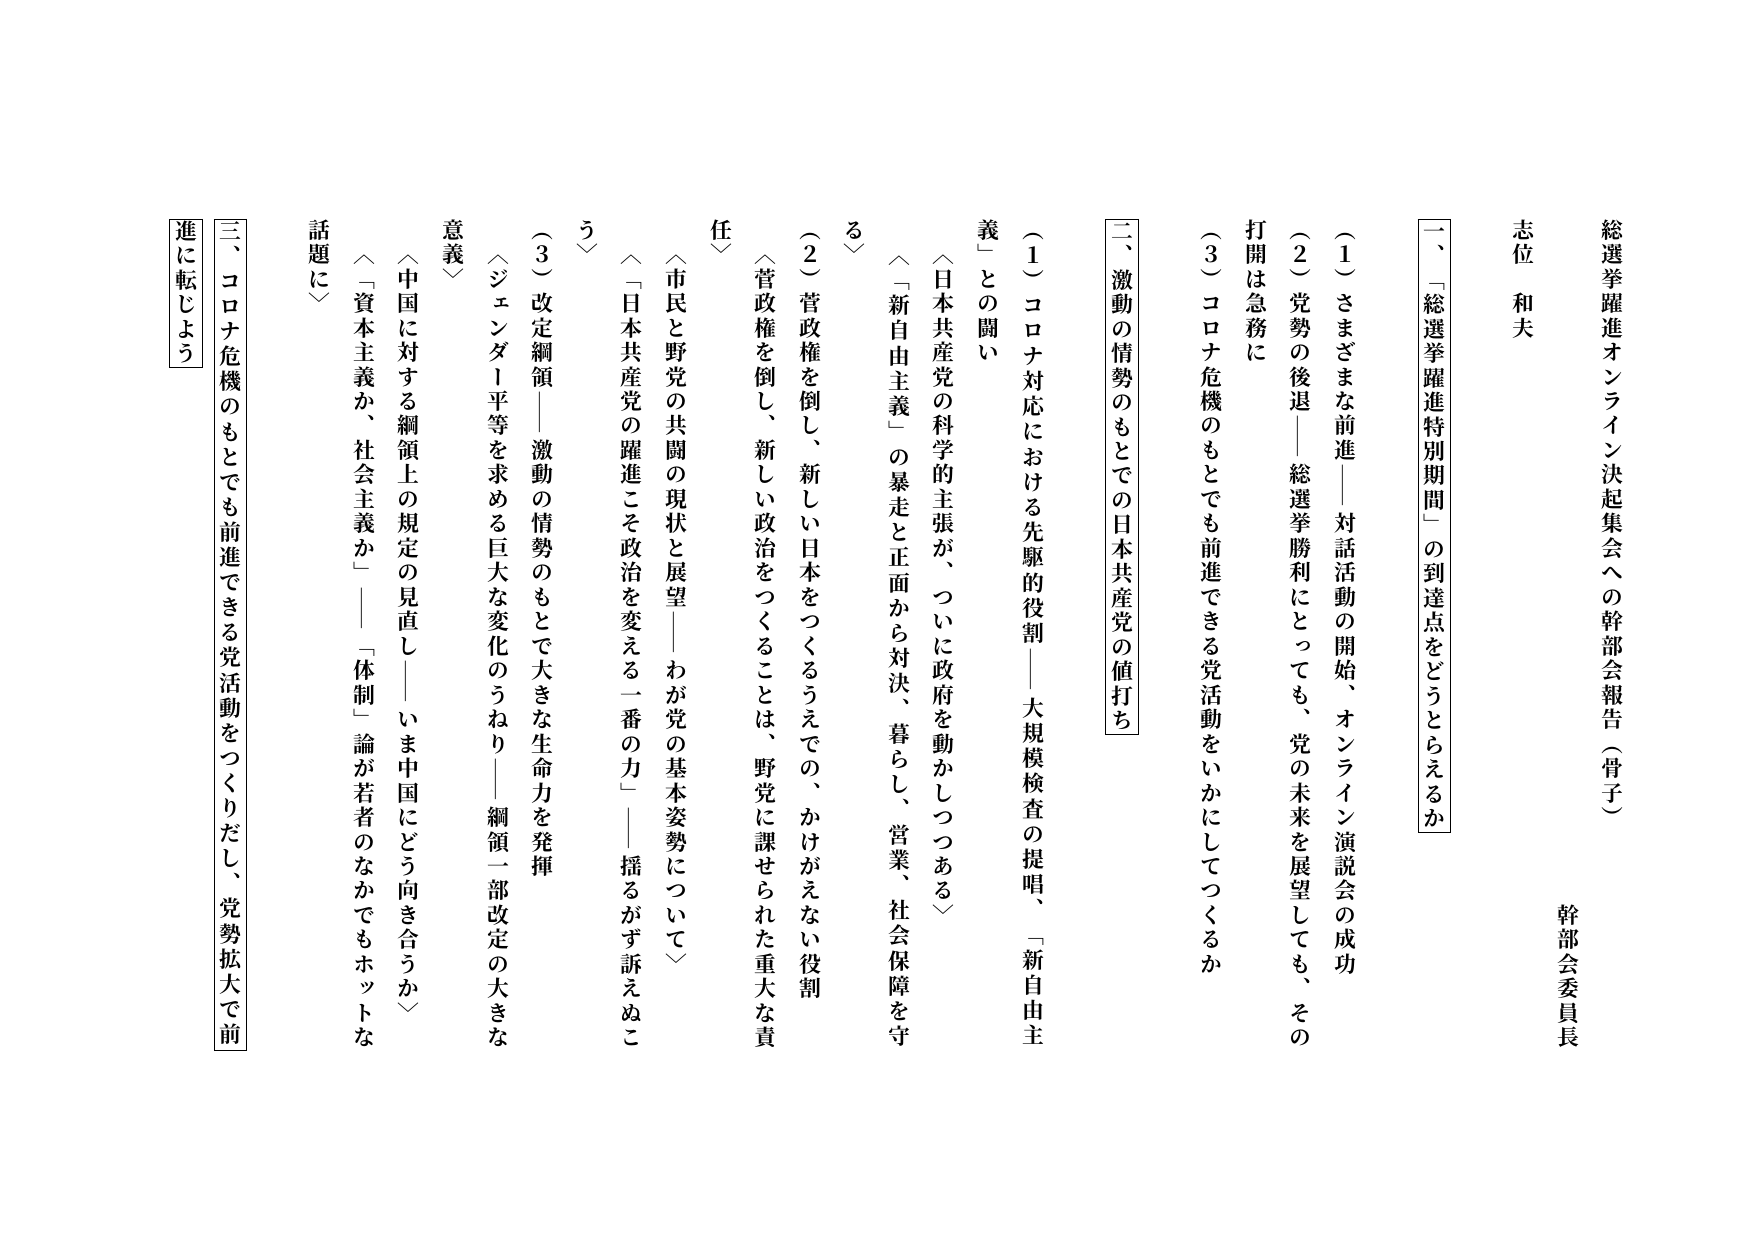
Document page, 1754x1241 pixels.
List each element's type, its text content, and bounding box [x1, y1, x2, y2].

text 〈ジェンダー平等を求める巨大な変化のうねり――綱領一部改定の大きな意義〉 [431, 219, 520, 1051]
text （３）改定綱領――激動の情勢のもとで大きな生命力を発揮 [520, 219, 565, 1051]
text 三、コロナ危機のもとでも前進できる党活動をつくりだし、党勢拡大で前進に転じよう [215, 220, 246, 1050]
text （１）コロナ対応における先駆的役割――大規模検査の提唱、「新自由主義」との闘い [966, 219, 1055, 1051]
text 幹部会委員長 志位 和夫 [1501, 219, 1590, 1051]
text 〈「新自由主義」の暴走と正面から対決、暮らし、営業、社会保障を守る〉 [832, 219, 922, 1051]
text 三、コロナ危機のもとでも前進できる党活動をつくりだし、党勢拡大で前進に転じよう [164, 219, 214, 1051]
text 〈日本共産党の科学的主張が、ついに政府を動かしつつある〉 [922, 219, 966, 1051]
text （３）コロナ危機のもとでも前進できる党活動をいかにしてつくるか [1189, 219, 1234, 1051]
text （１）さまざまな前進――対話活動の開始、オンライン演説会の成功 [1323, 219, 1367, 1051]
text 〈「資本主義か、社会主義か」――「体制」論が若者のなかでもホットな話題に〉 [297, 219, 387, 1051]
text 〈市民と野党の共闘の現状と展望――わが党の基本姿勢について〉 [654, 219, 699, 1051]
text 一、「総選挙躍進特別期間」の到達点をどうとらえるか [1412, 219, 1457, 1051]
text 〈「日本共産党の躍進こそ政治を変える一番の力」――揺るがず訴えぬこう〉 [565, 219, 654, 1051]
text 総選挙躍進オンライン決起集会への幹部会報告（骨子） [1590, 219, 1635, 1051]
text 〈中国に対する綱領上の規定の見直し――いま中国にどう向き合うか〉 [387, 219, 431, 1051]
text （２）菅政権を倒し、新しい日本をつくるうえでの、かけがえない役割 [788, 219, 832, 1051]
text （２）党勢の後退――総選挙勝利にとっても、党の未来を展望しても、その打開は急務に [1234, 219, 1323, 1051]
text 〈菅政権を倒し、新しい政治をつくることは、野党に課せられた重大な責任〉 [699, 219, 788, 1051]
text 二、激動の情勢のもとでの日本共産党の値打ち [1100, 219, 1144, 1051]
